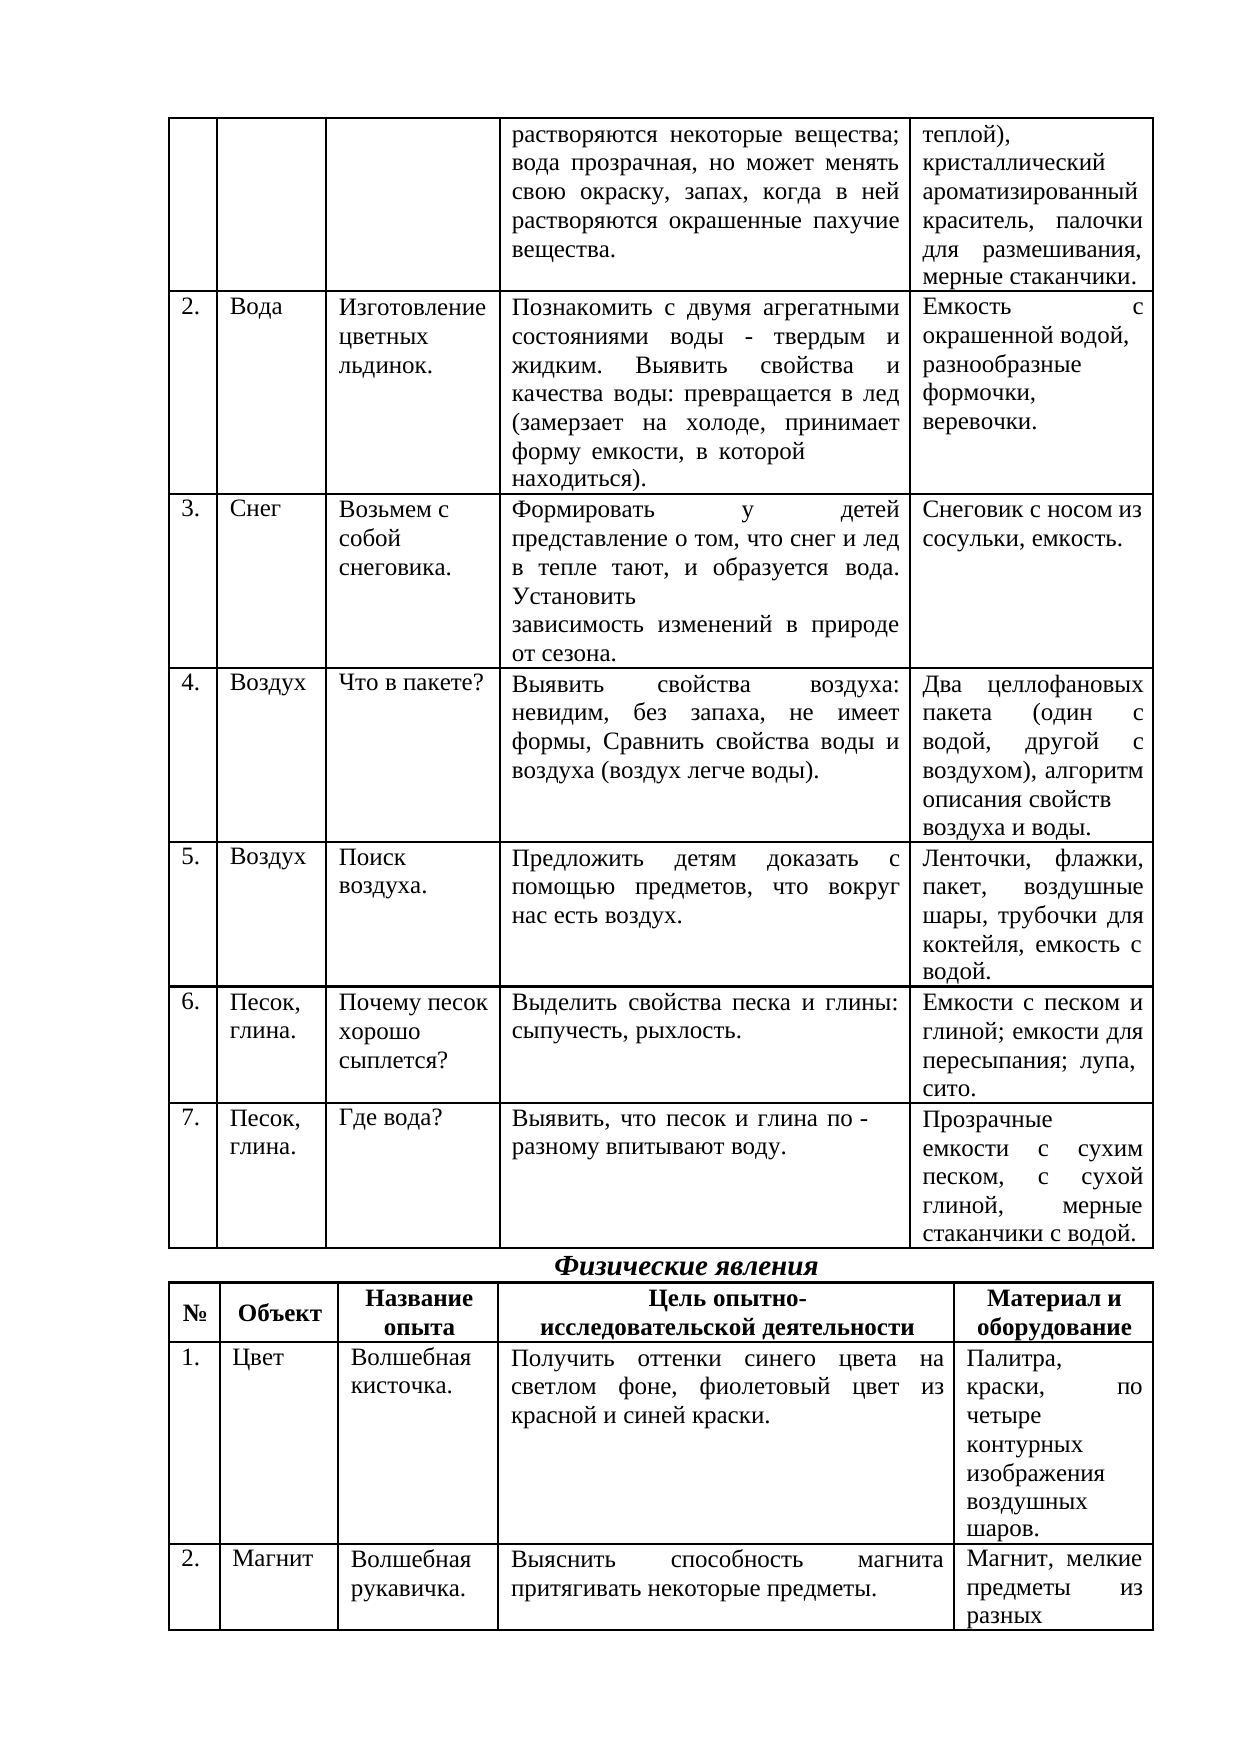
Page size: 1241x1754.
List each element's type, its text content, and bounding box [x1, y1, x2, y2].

table_cell 5. [170, 843, 216, 985]
table_cell Выяснить способность магнита притягивать некоторые предметы. [499, 1545, 953, 1629]
table_cell 2. [170, 1545, 219, 1629]
table_header [170, 119, 216, 290]
table_header Объект [221, 1284, 337, 1341]
table_cell Палитра, краски, по четыре контурных изображения воздушных шаров. [955, 1343, 1152, 1542]
text Физические явления [251, 1249, 1124, 1281]
table_cell Выявить, что песок и глина по - разному впитывают воду. [501, 1104, 909, 1247]
table_cell Емкости с песком и глиной; емкости для пересыпания; лупа, сито. [911, 988, 1152, 1102]
table_header Цель опытно- исследовательской деятельности [499, 1284, 953, 1341]
table_cell Емкость с окрашенной водой, разнообразные формочки, веревочки. [911, 292, 1152, 492]
table_header теплой), кристаллический ароматизированный краситель, палочки для размешивания, мерные стаканчики. [911, 119, 1152, 290]
table_cell Выявить свойства воздуха: невидим, без запаха, не имеет формы, Сравнить свойства воды и воздуха (воздух легче воды). [501, 669, 909, 841]
table_cell 3. [170, 495, 216, 667]
table_cell Формировать у детей представление о том, что снег и лед в тепле тают, и образуется вода. Установить зависимость изменений в природе от сезона. [501, 495, 909, 667]
table_cell Волшебная кисточка. [339, 1343, 497, 1542]
table_cell Поиск воздуха. [327, 843, 499, 985]
table_cell Что в пакете? [327, 669, 499, 841]
table_cell 6. [170, 988, 216, 1102]
table_header [218, 119, 325, 290]
table_cell Воздух [218, 669, 325, 841]
table_header растворяются некоторые вещества; вода прозрачная, но может менять свою окраску, запах, когда в ней растворяются окрашенные пахучие вещества. [501, 119, 909, 290]
table_cell 4. [170, 669, 216, 841]
table_cell Прозрачные емкости с сухим песком, с сухой глиной, мерные стаканчики с водой. [911, 1104, 1152, 1247]
table_cell Воздух [218, 843, 325, 985]
table_cell Вода [218, 292, 325, 492]
table_cell Почему песок хорошо сыплется? [327, 988, 499, 1102]
table_cell Ленточки, флажки, пакет, воздушные шары, трубочки для коктейля, емкость с водой. [911, 843, 1152, 985]
table_cell Магнит [221, 1545, 337, 1629]
table_cell Два целлофановых пакета (один с водой, другой с воздухом), алгоритм описания свойств воздуха и воды. [911, 669, 1152, 841]
table_cell Волшебная рукавичка. [339, 1545, 497, 1629]
table_header [327, 119, 499, 290]
table_cell 1. [170, 1343, 219, 1542]
table_cell Получить оттенки синего цвета на светлом фоне, фиолетовый цвет из красной и синей краски. [499, 1343, 953, 1542]
table_cell Возьмем с собой снеговика. [327, 495, 499, 667]
table_cell Предложить детям доказать с помощью предметов, что вокруг нас есть воздух. [501, 843, 909, 985]
table_header Название опыта [339, 1284, 497, 1341]
table_cell Магнит, мелкие предметы из разных [955, 1545, 1152, 1629]
table_cell Песок, глина. [218, 1104, 325, 1247]
table_cell 2. [170, 292, 216, 492]
table_header Материал и оборудование [955, 1284, 1152, 1341]
table_cell Цвет [221, 1343, 337, 1542]
table_cell Выделить свойства песка и глины: сыпучесть, рыхлость. [501, 988, 909, 1102]
table_cell Снег [218, 495, 325, 667]
table_header № [170, 1284, 219, 1341]
table_cell Познакомить с двумя агрегатными состояниями воды - твердым и жидким. Выявить свойства и качества воды: превращается в лед (замерзает на холоде, принимает форму емкости, в которой находиться). [501, 292, 909, 492]
table_cell 7. [170, 1104, 216, 1247]
table_cell Где вода? [327, 1104, 499, 1247]
table_cell Изготовление цветных льдинок. [327, 292, 499, 492]
table_cell Песок, глина. [218, 988, 325, 1102]
table_cell Снеговик с носом из сосульки, емкость. [911, 495, 1152, 667]
